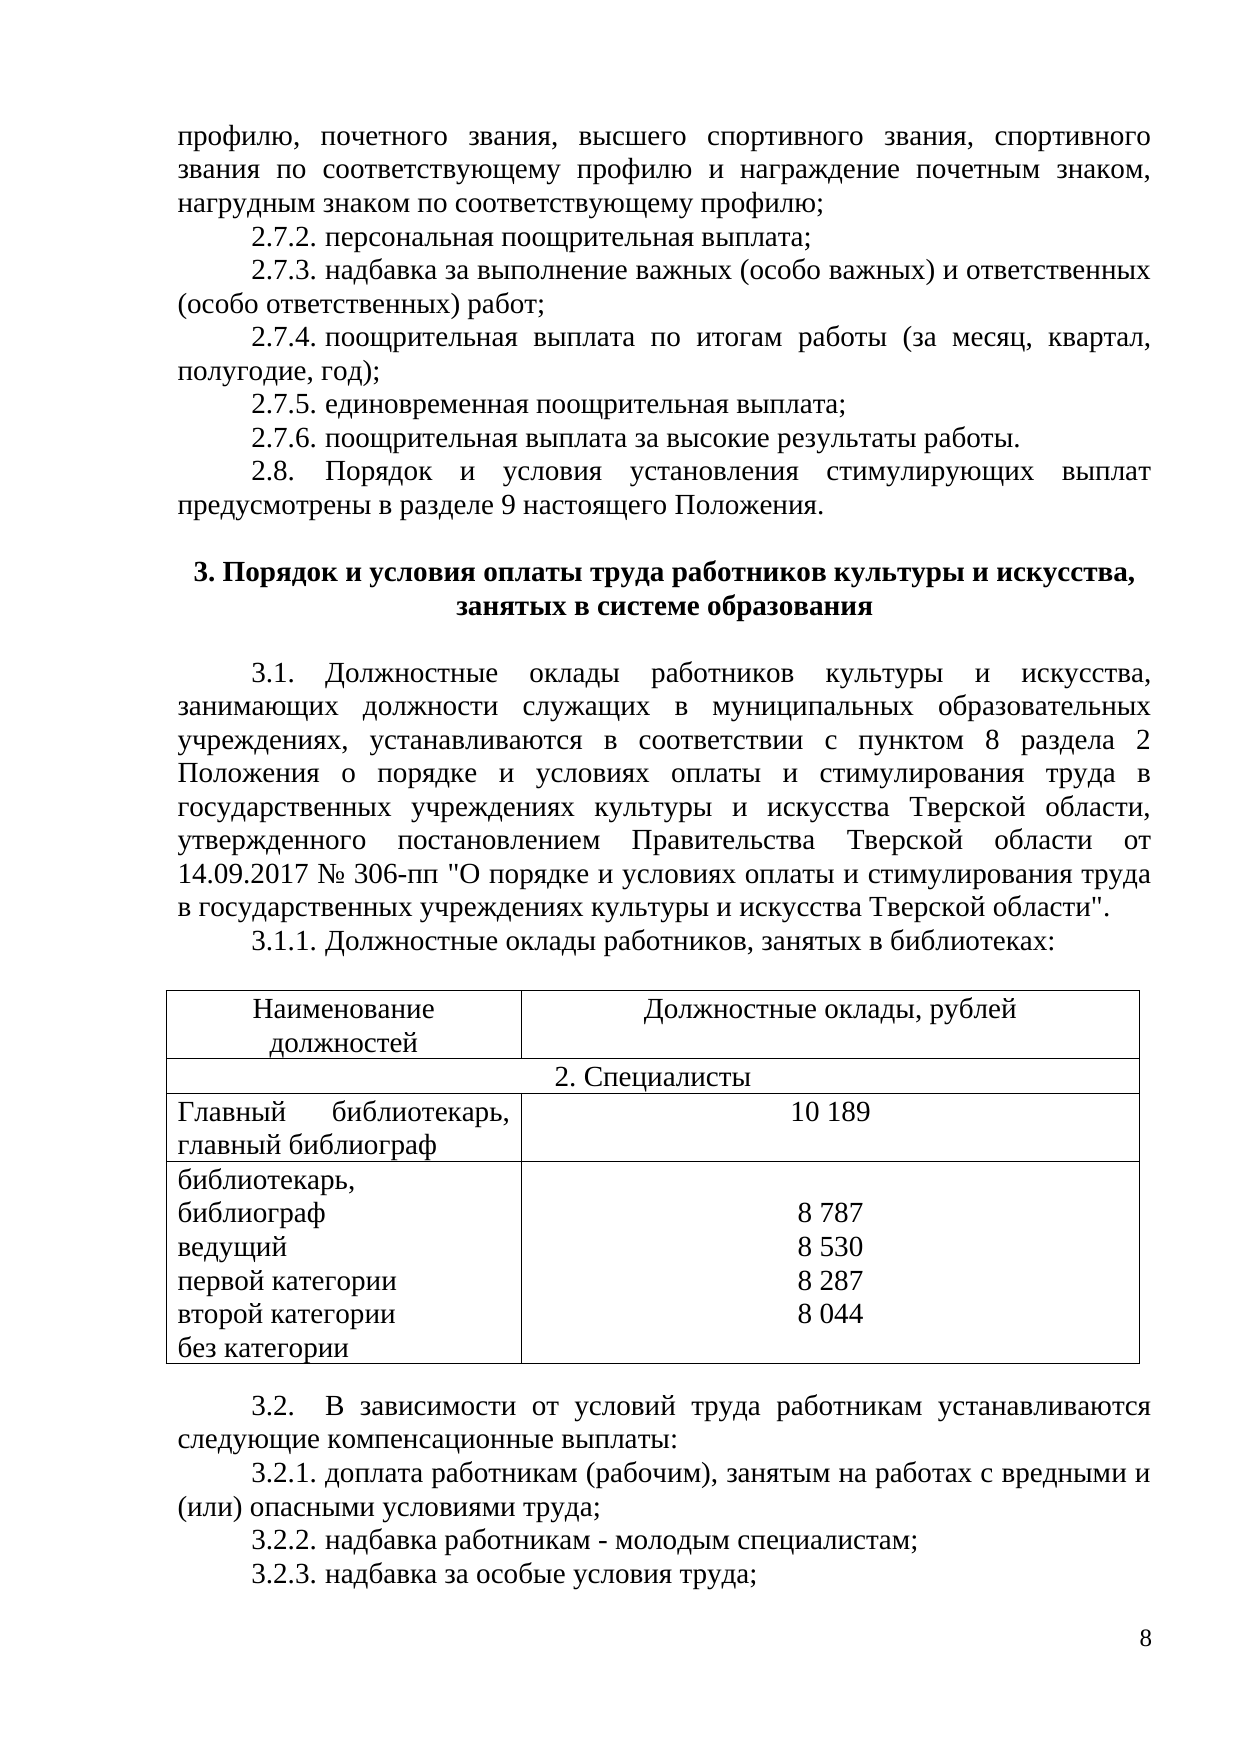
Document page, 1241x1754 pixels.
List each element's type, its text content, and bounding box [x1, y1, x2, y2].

table_header Наименование должностей [167, 991, 521, 1058]
list Должностные оклады работников культуры и искусства, занимающих должности служащих в муниципальных образовательных учреждениях, устанавливаются в соответствии с пунктом 8 раздела 2 Положения о порядке и условиях оплаты и стимулирования труда в государственных учреждениях культуры и искусства Тверской области, утвержденного постановлением Правительства Тверской области от 14.09.2017 № 306-пп "О порядке и условиях оплаты и стимулирования труда в государственных учреждениях культуры и искусства Тверской области". [177, 655, 1152, 923]
list надбавка за особые условия труда; [177, 1556, 1152, 1589]
table_cell Главный библиотекарь, главный библиограф [167, 1094, 521, 1161]
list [177, 118, 1152, 219]
text 3. Порядок и условия оплаты труда работников культуры и искусства, занятых в системе образования [177, 554, 1152, 621]
list поощрительная выплата за высокие результаты работы. [177, 420, 1152, 453]
table_cell 10 189 [522, 1094, 1139, 1161]
list надбавка работникам - молодым специалистам; [177, 1522, 1152, 1556]
list персональная поощрительная выплата; [177, 219, 1152, 252]
table_cell библиотекарь, библиограф ведущий первой категории второй категории без категории [167, 1162, 521, 1363]
list В зависимости от условий труда работникам устанавливаются следующие компенсационные выплаты: [177, 1388, 1152, 1455]
table_cell 2. Специалисты [167, 1059, 1139, 1093]
list Должностные оклады работников, занятых в библиотеках: [177, 923, 1152, 957]
table_cell 8 787 8 530 8 287 8 044 [522, 1162, 1139, 1363]
list Порядок и условия установления стимулирующих выплат предусмотрены в разделе 9 настоящего Положения. [177, 453, 1152, 521]
list доплата работникам (рабочим), занятым на работах с вредными и (или) опасными условиями труда; [177, 1455, 1152, 1522]
list поощрительная выплата по итогам работы (за месяц, квартал, полугодие, год); [177, 319, 1152, 386]
table_header Должностные оклады, рублей [522, 991, 1139, 1058]
list единовременная поощрительная выплата; [177, 386, 1152, 420]
list надбавка за выполнение важных (особо важных) и ответственных (особо ответственных) работ; [177, 252, 1152, 319]
